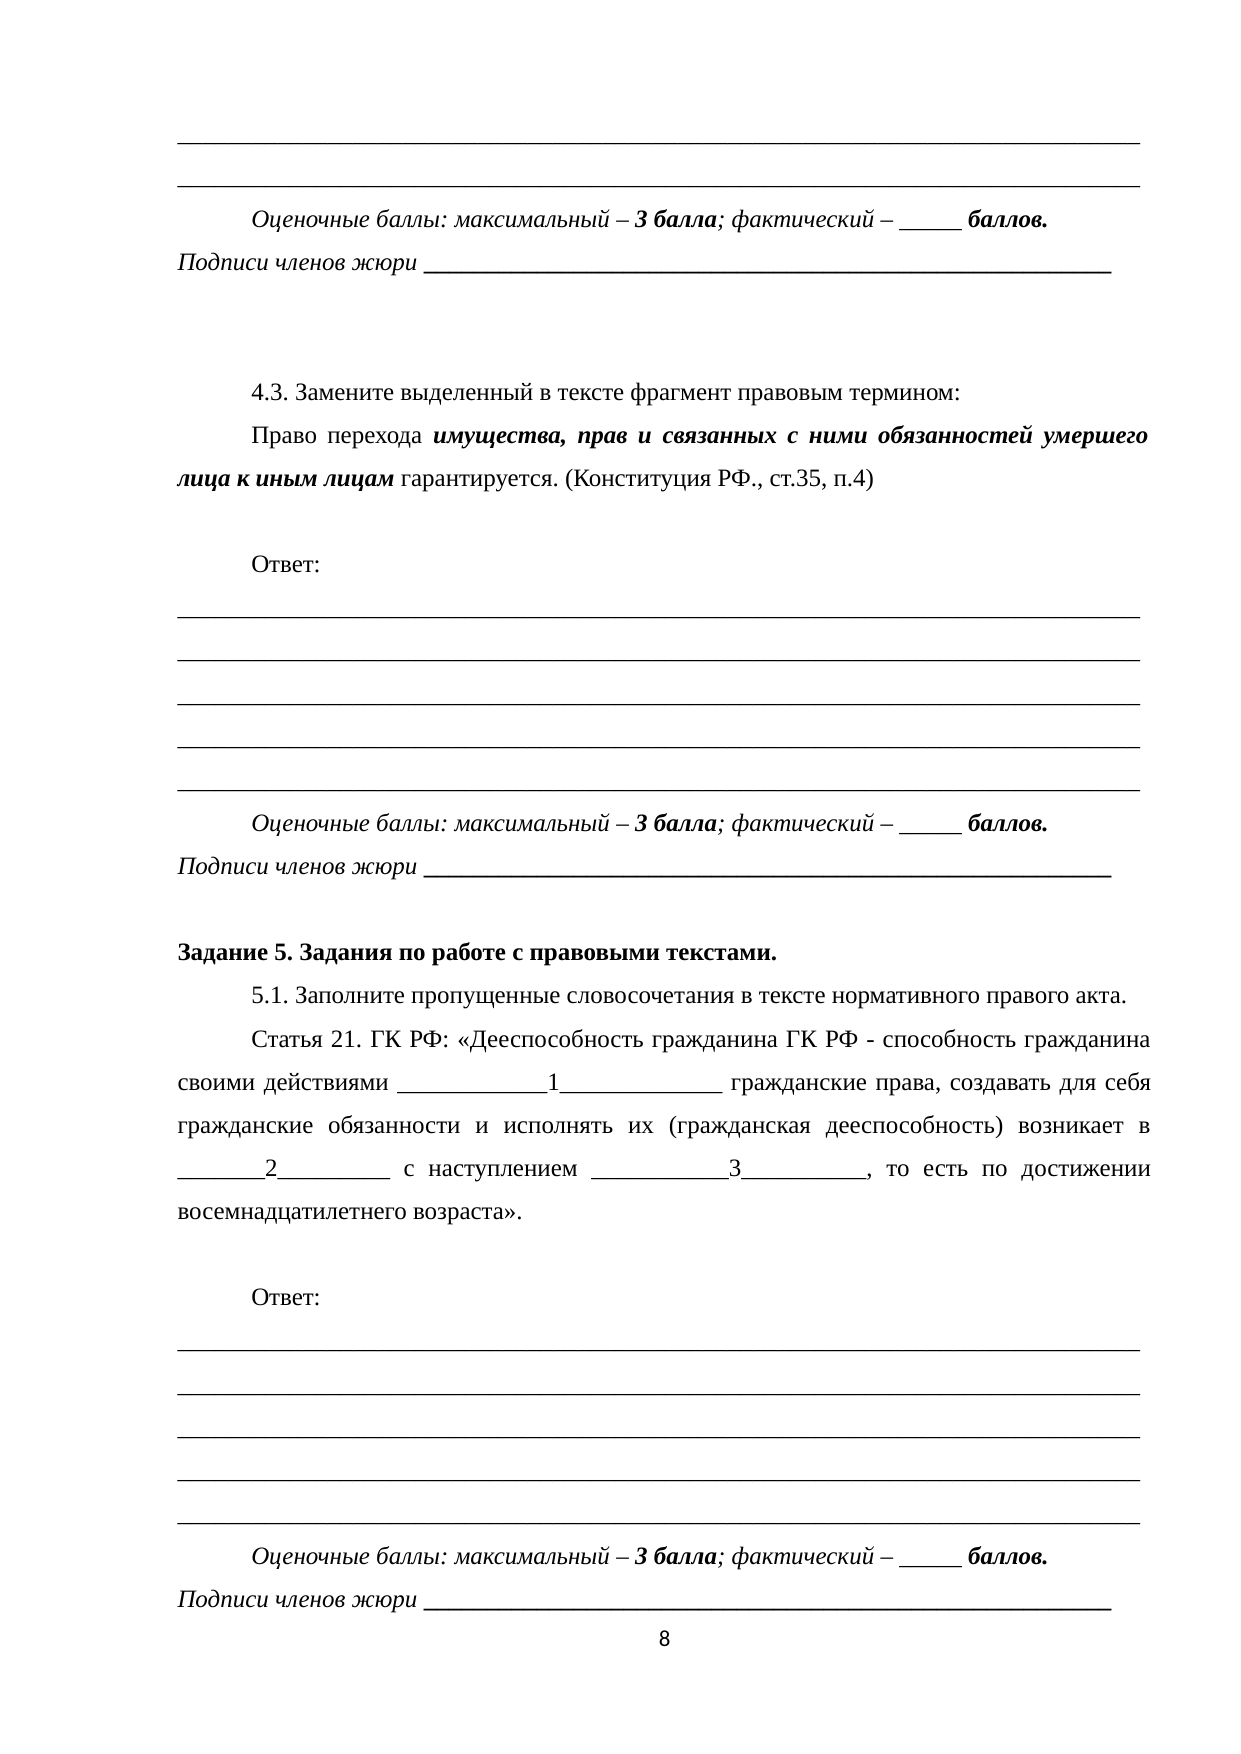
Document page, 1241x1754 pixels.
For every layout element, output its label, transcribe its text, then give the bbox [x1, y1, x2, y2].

text Подписи членов жюри _______________________________________________________ [177, 247, 1152, 276]
text 5.1. Заполните пропущенные словосочетания в тексте нормативного правого акта. [177, 981, 1152, 1009]
text Право перехода имущества, прав и связанных с ними обязанностей умершего лица к иным лицам гарантируется. (Конституция РФ., ст.35, п.4) [177, 420, 1152, 492]
text Подписи членов жюри _______________________________________________________ [177, 1584, 1152, 1613]
text Задание 5. Задания по работе с правовыми текстами. [177, 937, 1152, 966]
text Оценочные баллы: максимальный – 3 балла; фактический – _____ баллов. [251, 204, 1152, 233]
text Подписи членов жюри _______________________________________________________ [177, 851, 1152, 880]
text Оценочные баллы: максимальный – 3 балла; фактический – _____ баллов. [251, 808, 1152, 837]
text Оценочные баллы: максимальный – 3 балла; фактический – _____ баллов. [251, 1541, 1152, 1570]
text 4.3. Замените выделенный в тексте фрагмент правовым термином: [177, 377, 1152, 406]
text Статья 21. ГК РФ: «Дееспособность гражданина ГК РФ - способность гражданина своими действиями ____________1_____________ гражданские права, создавать для себя гражданские обязанности и исполнять их (гражданская дееспособность) возникает в _______2_________ с наступлением ___________3__________, то есть по достижении восемнадцатилетнего возраста». [177, 1024, 1152, 1225]
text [177, 118, 1152, 190]
